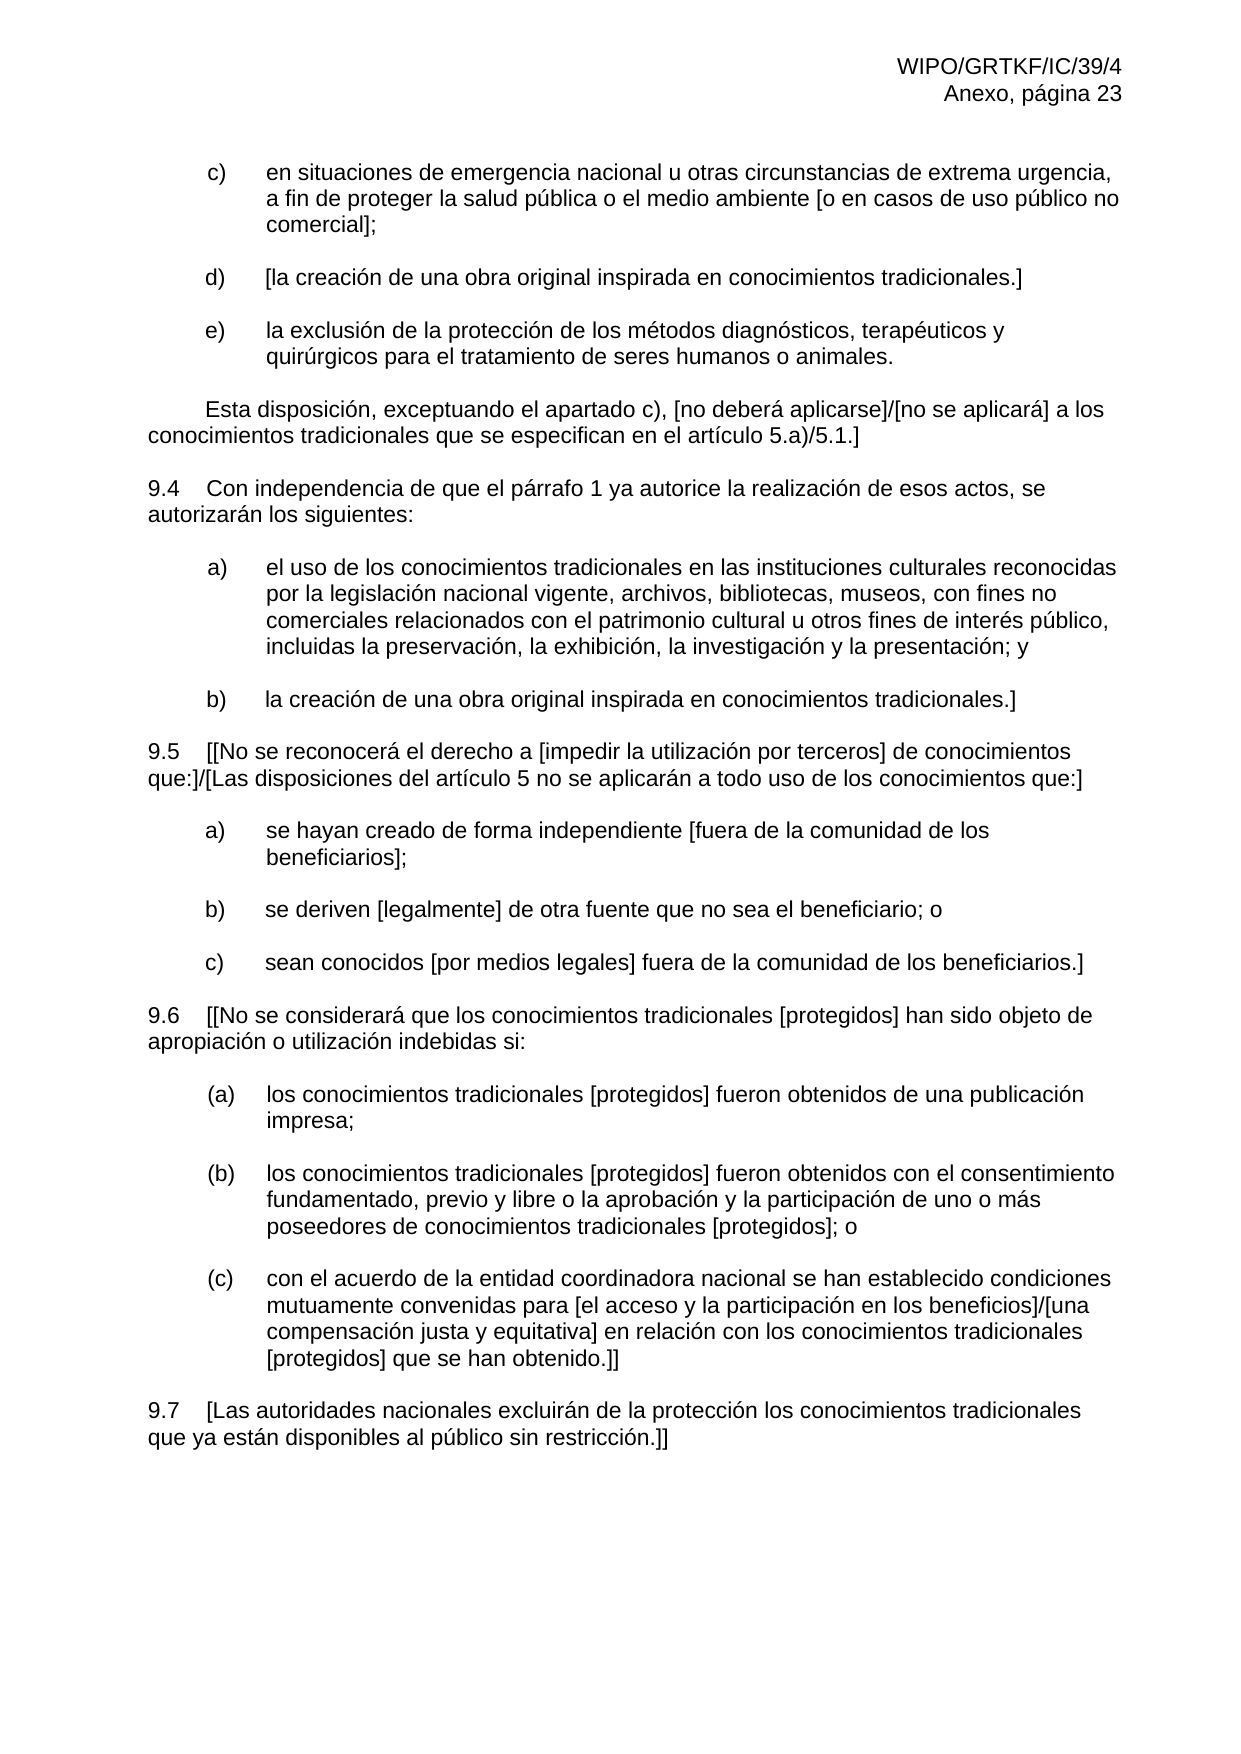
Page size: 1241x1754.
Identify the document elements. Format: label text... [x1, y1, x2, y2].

text b) la creación de una obra original inspirada en conocimientos tradicionales.] [148, 686, 1122, 712]
text c) sean conocidos [por medios legales] fuera de la comunidad de los beneficiarios.] [205, 949, 1122, 976]
list con el acuerdo de la entidad coordinadora nacional se han establecido condiciones mutuamente convenidas para [el acceso y la participación en los beneficios]/[una compensación justa y equitativa] en relación con los conocimientos tradicionales [protegidos] que se han obtenido.]] [207, 1265, 1122, 1371]
text 9.7 [Las autoridades nacionales excluirán de la protección los conocimientos tradicionales que ya están disponibles al público sin restricción.]] [148, 1397, 1122, 1450]
text 9.4 Con independencia de que el párrafo 1 ya autorice la realización de esos actos, se autorizarán los siguientes: [148, 475, 1122, 527]
text c) en situaciones de emergencia nacional u otras circunstancias de extrema urgencia, a fin de proteger la salud pública o el medio ambiente [o en casos de uso público no comercial]; [207, 158, 1122, 238]
text a) el uso de los conocimientos tradicionales en las instituciones culturales reconocidas por la legislación nacional vigente, archivos, bibliotecas, museos, con fines no comerciales relacionados con el patrimonio cultural u otros fines de interés público, incluidas la preservación, la exhibición, la investigación y la presentación; y [207, 554, 1122, 659]
text 9.6 [[No se considerará que los conocimientos tradicionales [protegidos] han sido objeto de apropiación o utilización indebidas si: [148, 1002, 1122, 1054]
text b) se deriven [legalmente] de otra fuente que no sea el beneficiario; o [205, 896, 1122, 923]
text d) [la creación de una obra original inspirada en conocimientos tradicionales.] [205, 264, 1122, 290]
text e) la exclusión de la protección de los métodos diagnósticos, terapéuticos y quirúrgicos para el tratamiento de seres humanos o animales. [205, 317, 1122, 369]
list los conocimientos tradicionales [protegidos] fueron obtenidos de una publicación impresa; [207, 1081, 1122, 1134]
text a) se hayan creado de forma independiente [fuera de la comunidad de los beneficiarios]; [205, 817, 1122, 870]
list los conocimientos tradicionales [protegidos] fueron obtenidos con el consentimiento fundamentado, previo y libre o la aprobación y la participación de uno o más poseedores de conocimientos tradicionales [protegidos]; o [207, 1160, 1122, 1239]
text 9.5 [[No se reconocerá el derecho a [impedir la utilización por terceros] de conocimientos que:]/[Las disposiciones del artículo 5 no se aplicarán a todo uso de los conocimientos que:] [148, 738, 1122, 791]
text Esta disposición, exceptuando el apartado c), [no deberá aplicarse]/[no se aplicará] a los conocimientos tradicionales que se especifican en el artículo 5.a)/5.1.] [148, 396, 1122, 448]
